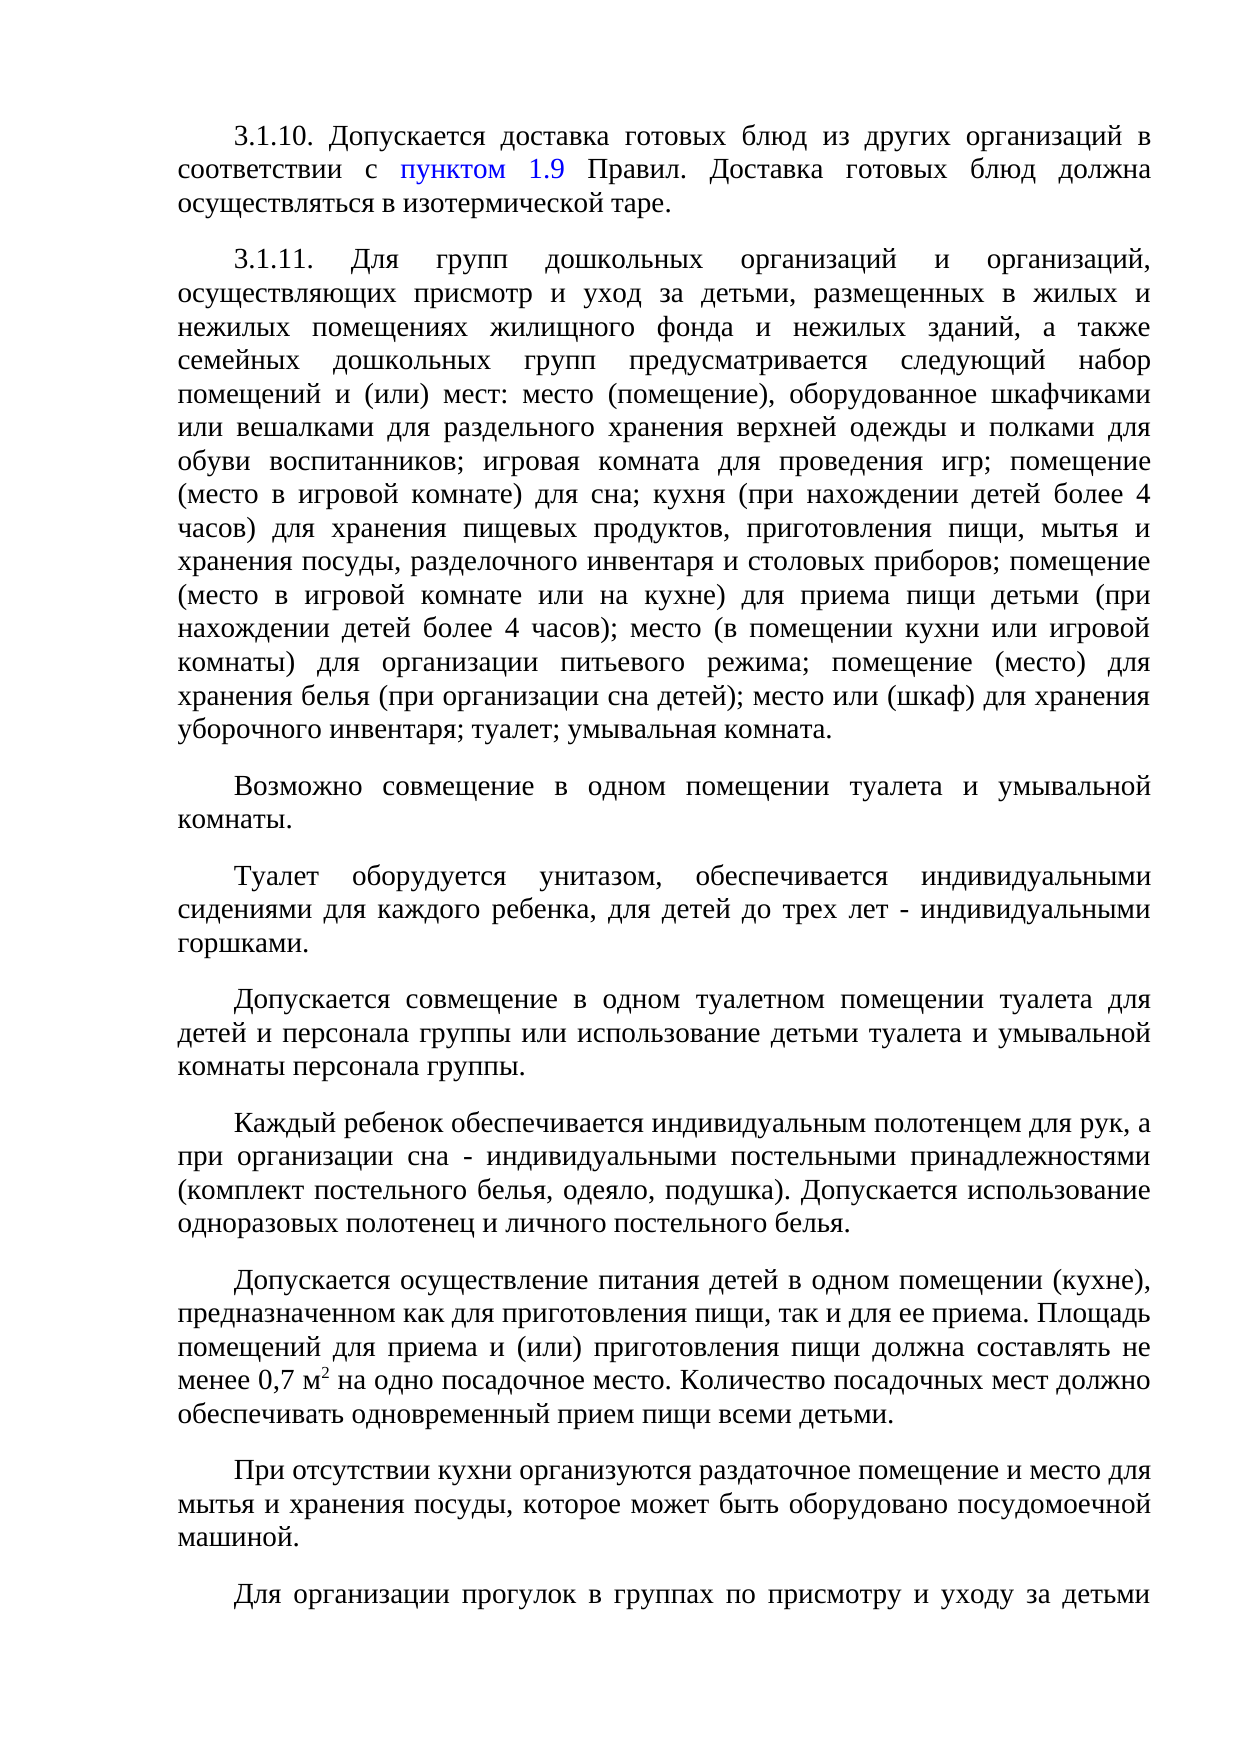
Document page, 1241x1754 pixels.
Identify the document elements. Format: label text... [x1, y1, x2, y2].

text Каждый ребенок обеспечивается индивидуальным полотенцем для рук, а при организации сна - индивидуальными постельными принадлежностями (комплект постельного белья, одеяло, подушка). Допускается использование одноразовых полотенец и личного постельного белья. [177, 1105, 1152, 1239]
text Допускается совмещение в одном туалетном помещении туалета для детей и персонала группы или использование детьми туалета и умывальной комнаты персонала группы. [177, 981, 1152, 1082]
text При отсутствии кухни организуются раздаточное помещение и место для мытья и хранения посуды, которое может быть оборудовано посудомоечной машиной. [177, 1452, 1152, 1553]
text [177, 1576, 1152, 1609]
text 3.1.10. Допускается доставка готовых блюд из других организаций в соответствии с пунктом 1.9 Правил. Доставка готовых блюд должна осуществляться в изотермической таре. [177, 118, 1152, 219]
text Допускается осуществление питания детей в одном помещении (кухне), предназначенном как для приготовления пищи, так и для ее приема. Площадь помещений для приема и (или) приготовления пищи должна составлять не менее 0,7 м2 на одно посадочное место. Количество посадочных мест должно обеспечивать одновременный прием пищи всеми детьми. [177, 1262, 1152, 1429]
text Туалет оборудуется унитазом, обеспечивается индивидуальными сидениями для каждого ребенка, для детей до трех лет - индивидуальными горшками. [177, 858, 1152, 958]
text Возможно совмещение в одном помещении туалета и умывальной комнаты. [177, 768, 1152, 835]
text 3.1.11. Для групп дошкольных организаций и организаций, осуществляющих присмотр и уход за детьми, размещенных в жилых и нежилых помещениях жилищного фонда и нежилых зданий, а также семейных дошкольных групп предусматривается следующий набор помещений и (или) мест: место (помещение), оборудованное шкафчиками или вешалками для раздельного хранения верхней одежды и полками для обуви воспитанников; игровая комната для проведения игр; помещение (место в игровой комнате) для сна; кухня (при нахождении детей более 4 часов) для хранения пищевых продуктов, приготовления пищи, мытья и хранения посуды, разделочного инвентаря и столовых приборов; помещение (место в игровой комнате или на кухне) для приема пищи детьми (при нахождении детей более 4 часов); место (в помещении кухни или игровой комнаты) для организации питьевого режима; помещение (место) для хранения белья (при организации сна детей); место или (шкаф) для хранения уборочного инвентаря; туалет; умывальная комната. [177, 242, 1152, 745]
